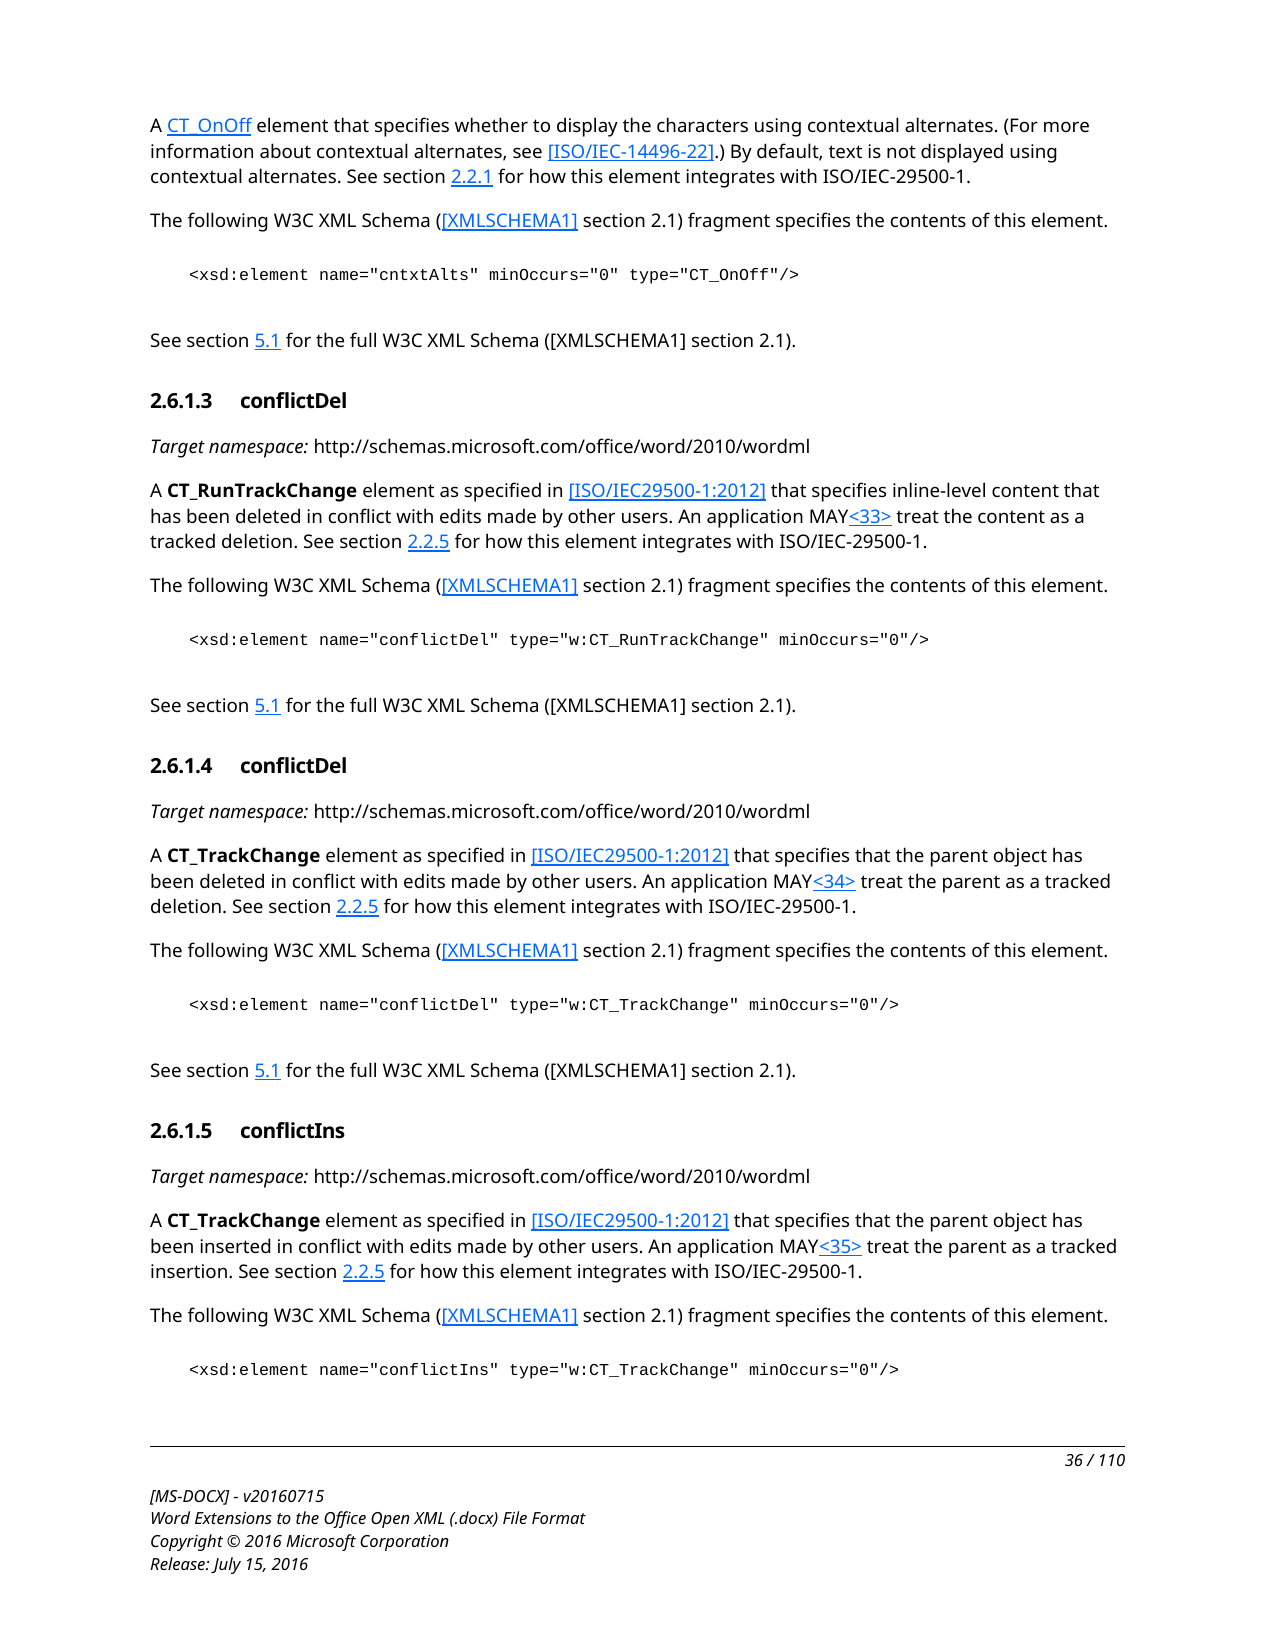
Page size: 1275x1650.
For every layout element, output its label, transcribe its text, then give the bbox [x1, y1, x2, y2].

text A CT_RunTrackChange element as specified in [ISO/IEC29500-1:2012] that specifies inline-level content that has been deleted in conflict with edits made by other users. An application MAY<33> treat the content as a tracked deletion. See section 2.2.5 for how this element integrates with ISO/IEC-29500-1. [150, 477, 1125, 554]
text The following W3C XML Schema ([XMLSCHEMA1] section 2.1) fragment specifies the contents of this element. [150, 1303, 1125, 1328]
text Target namespace: http://schemas.microsoft.com/office/word/2010/wordml [150, 798, 1125, 824]
text <xsd:element name="conflictIns" type="w:CT_TrackChange" minOccurs="0"/> [175, 1353, 1137, 1391]
text A CT_OnOff element that specifies whether to display the characters using contextual alternates. (For more information about contextual alternates, see [ISO/IEC-14496-22].) By default, text is not displayed using contextual alternates. See section 2.2.1 for how this element integrates with ISO/IEC-29500-1. [150, 112, 1125, 189]
text Target namespace: http://schemas.microsoft.com/office/word/2010/wordml [150, 433, 1125, 459]
text Target namespace: http://schemas.microsoft.com/office/word/2010/wordml [150, 1163, 1125, 1189]
text See section 5.1 for the full W3C XML Schema ([XMLSCHEMA1] section 2.1). [150, 1057, 1125, 1083]
text The following W3C XML Schema ([XMLSCHEMA1] section 2.1) fragment specifies the contents of this element. [150, 208, 1125, 233]
text <xsd:element name="conflictDel" type="w:CT_RunTrackChange" minOccurs="0"/> [175, 623, 1137, 661]
text <xsd:element name="conflictDel" type="w:CT_TrackChange" minOccurs="0"/> [175, 988, 1137, 1026]
text The following W3C XML Schema ([XMLSCHEMA1] section 2.1) fragment specifies the contents of this element. [150, 938, 1125, 963]
subtitle conflictIns [150, 1116, 1125, 1144]
text See section 5.1 for the full W3C XML Schema ([XMLSCHEMA1] section 2.1). [150, 327, 1125, 353]
text See section 5.1 for the full W3C XML Schema ([XMLSCHEMA1] section 2.1). [150, 692, 1125, 718]
text A CT_TrackChange element as specified in [ISO/IEC29500-1:2012] that specifies that the parent object has been inserted in conflict with edits made by other users. An application MAY<35> treat the parent as a tracked insertion. See section 2.2.5 for how this element integrates with ISO/IEC-29500-1. [150, 1207, 1125, 1284]
text A CT_TrackChange element as specified in [ISO/IEC29500-1:2012] that specifies that the parent object has been deleted in conflict with edits made by other users. An application MAY<34> treat the parent as a tracked deletion. See section 2.2.5 for how this element integrates with ISO/IEC-29500-1. [150, 842, 1125, 919]
text The following W3C XML Schema ([XMLSCHEMA1] section 2.1) fragment specifies the contents of this element. [150, 573, 1125, 598]
subtitle conflictDel [150, 751, 1125, 779]
text <xsd:element name="cntxtAlts" minOccurs="0" type="CT_OnOff"/> [175, 258, 1137, 296]
subtitle conflictDel [150, 386, 1125, 414]
